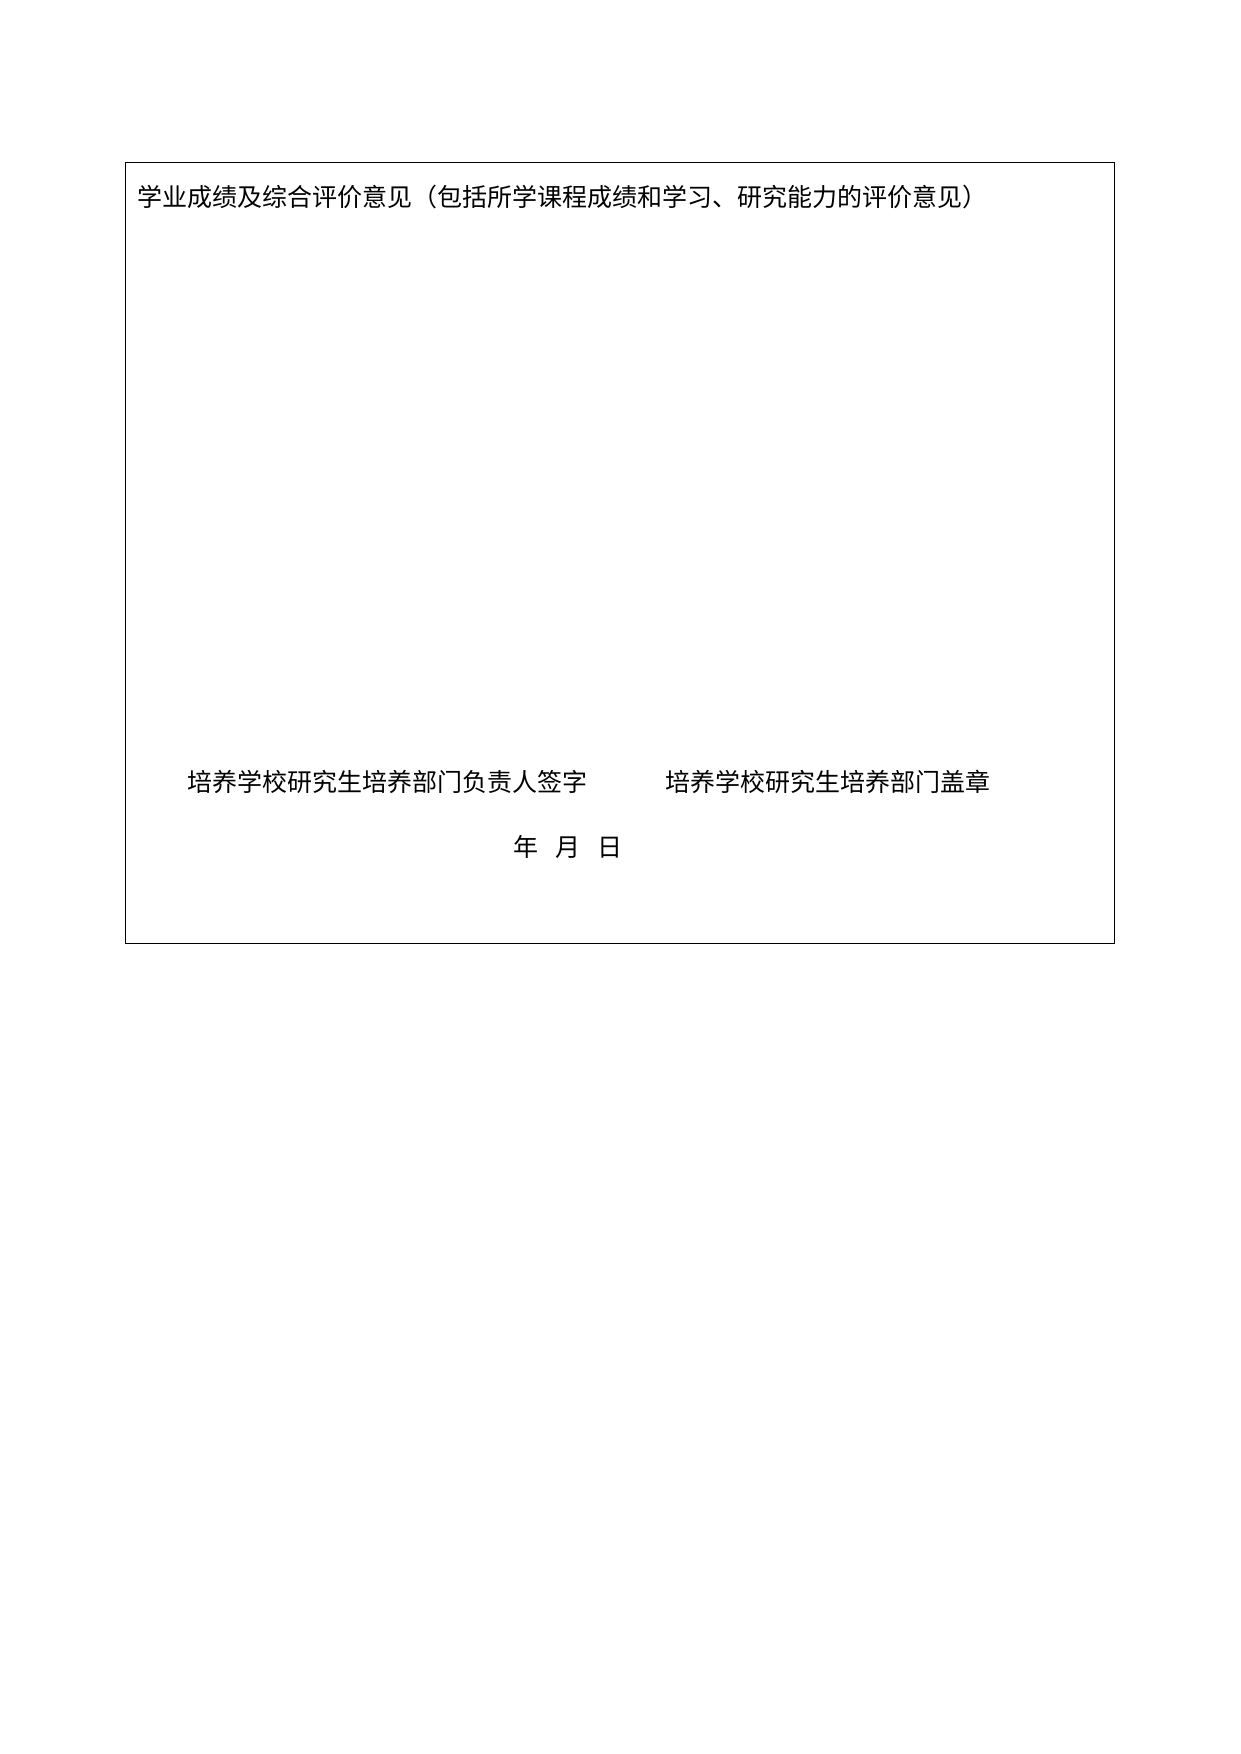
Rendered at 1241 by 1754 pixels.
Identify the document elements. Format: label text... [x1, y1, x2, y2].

table_cell 学业成绩及综合评价意见（包括所学课程成绩和学习、研究能力的评价意见） 培养学校研究生培养部门负责人签字 培养学校研究生培养部门盖章 年 月 日 [126, 163, 1114, 943]
